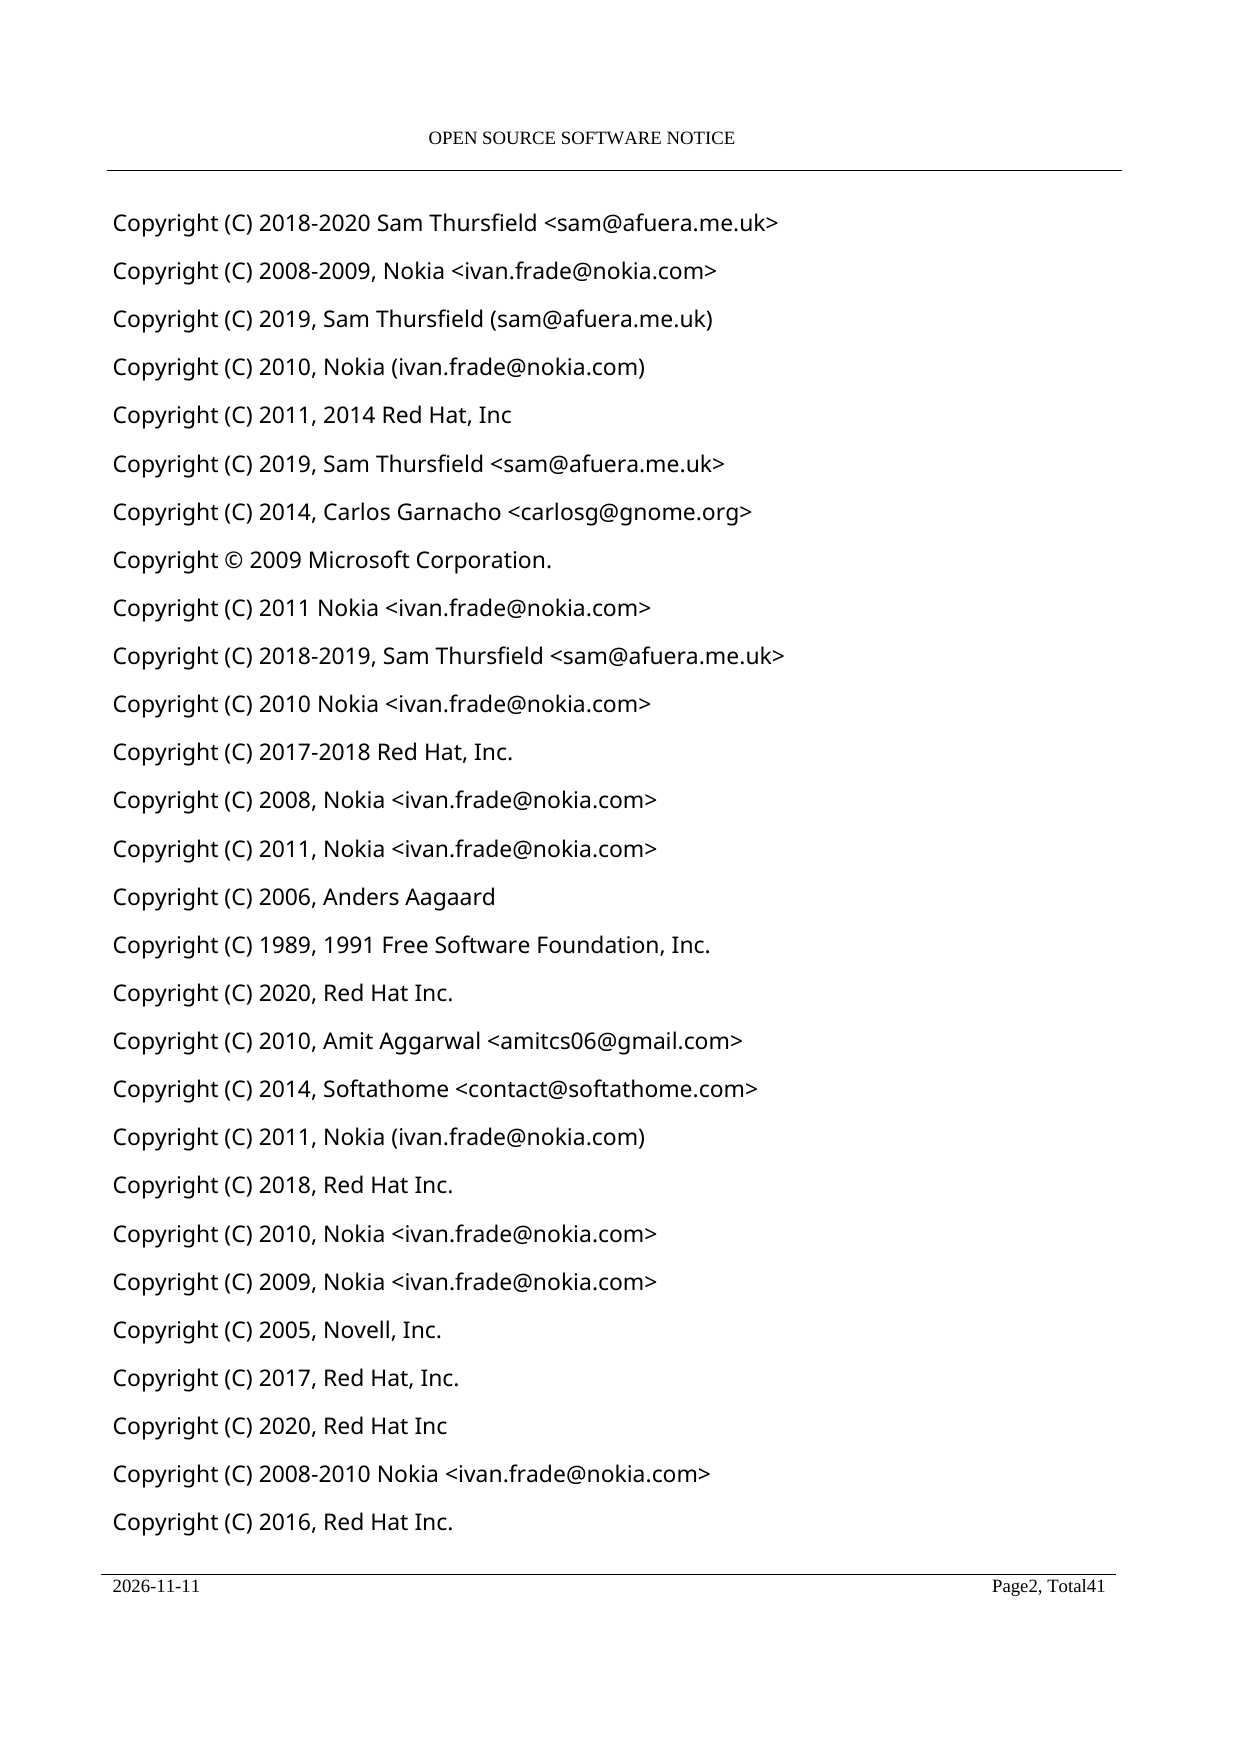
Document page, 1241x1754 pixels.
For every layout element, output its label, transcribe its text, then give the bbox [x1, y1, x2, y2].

text Copyright (C) 2008, Nokia <ivan.frade@nokia.com> [112, 784, 1128, 816]
text Copyright (C) 2016, Red Hat Inc. [112, 1506, 1128, 1538]
text Copyright (C) 2006, Anders Aagaard [112, 880, 1128, 913]
text Copyright (C) 2014, Softathome <contact@softathome.com> [112, 1073, 1128, 1105]
text Copyright (C) 2019, Sam Thursfield (sam@afuera.me.uk) [112, 303, 1128, 335]
text Copyright (C) 2008-2010 Nokia <ivan.frade@nokia.com> [112, 1458, 1128, 1490]
text Copyright (C) 2005, Novell, Inc. [112, 1313, 1128, 1346]
text Copyright (C) 2010, Amit Aggarwal <amitcs06@gmail.com> [112, 1024, 1128, 1057]
text Copyright (C) 2011, Nokia (ivan.frade@nokia.com) [112, 1121, 1128, 1153]
text Copyright (C) 2018-2020 Sam Thursfield <sam@afuera.me.uk> [112, 206, 1128, 239]
text Copyright (C) 2011, 2014 Red Hat, Inc [112, 399, 1128, 431]
text Copyright (C) 2010, Nokia <ivan.frade@nokia.com> [112, 1217, 1128, 1249]
text Copyright (C) 2009, Nokia <ivan.frade@nokia.com> [112, 1265, 1128, 1298]
text Copyright (C) 2014, Carlos Garnacho <carlosg@gnome.org> [112, 495, 1128, 528]
text Copyright (C) 2008-2009, Nokia <ivan.frade@nokia.com> [112, 254, 1128, 287]
text Copyright (C) 2020, Red Hat Inc. [112, 976, 1128, 1009]
text Copyright (C) 2010, Nokia (ivan.frade@nokia.com) [112, 351, 1128, 383]
text Copyright (C) 2018-2019, Sam Thursfield <sam@afuera.me.uk> [112, 639, 1128, 672]
text Copyright (C) 2017, Red Hat, Inc. [112, 1361, 1128, 1394]
text Copyright (C) 2018, Red Hat Inc. [112, 1169, 1128, 1201]
text Copyright (C) 2011, Nokia <ivan.frade@nokia.com> [112, 832, 1128, 864]
text Copyright © 2009 Microsoft Corporation. [112, 543, 1128, 576]
text Copyright (C) 2017-2018 Red Hat, Inc. [112, 736, 1128, 768]
text Copyright (C) 2019, Sam Thursfield <sam@afuera.me.uk> [112, 447, 1128, 479]
text Copyright (C) 2010 Nokia <ivan.frade@nokia.com> [112, 688, 1128, 720]
text Copyright (C) 2011 Nokia <ivan.frade@nokia.com> [112, 591, 1128, 624]
text Copyright (C) 1989, 1991 Free Software Foundation, Inc. [112, 928, 1128, 961]
text Copyright (C) 2020, Red Hat Inc [112, 1409, 1128, 1442]
